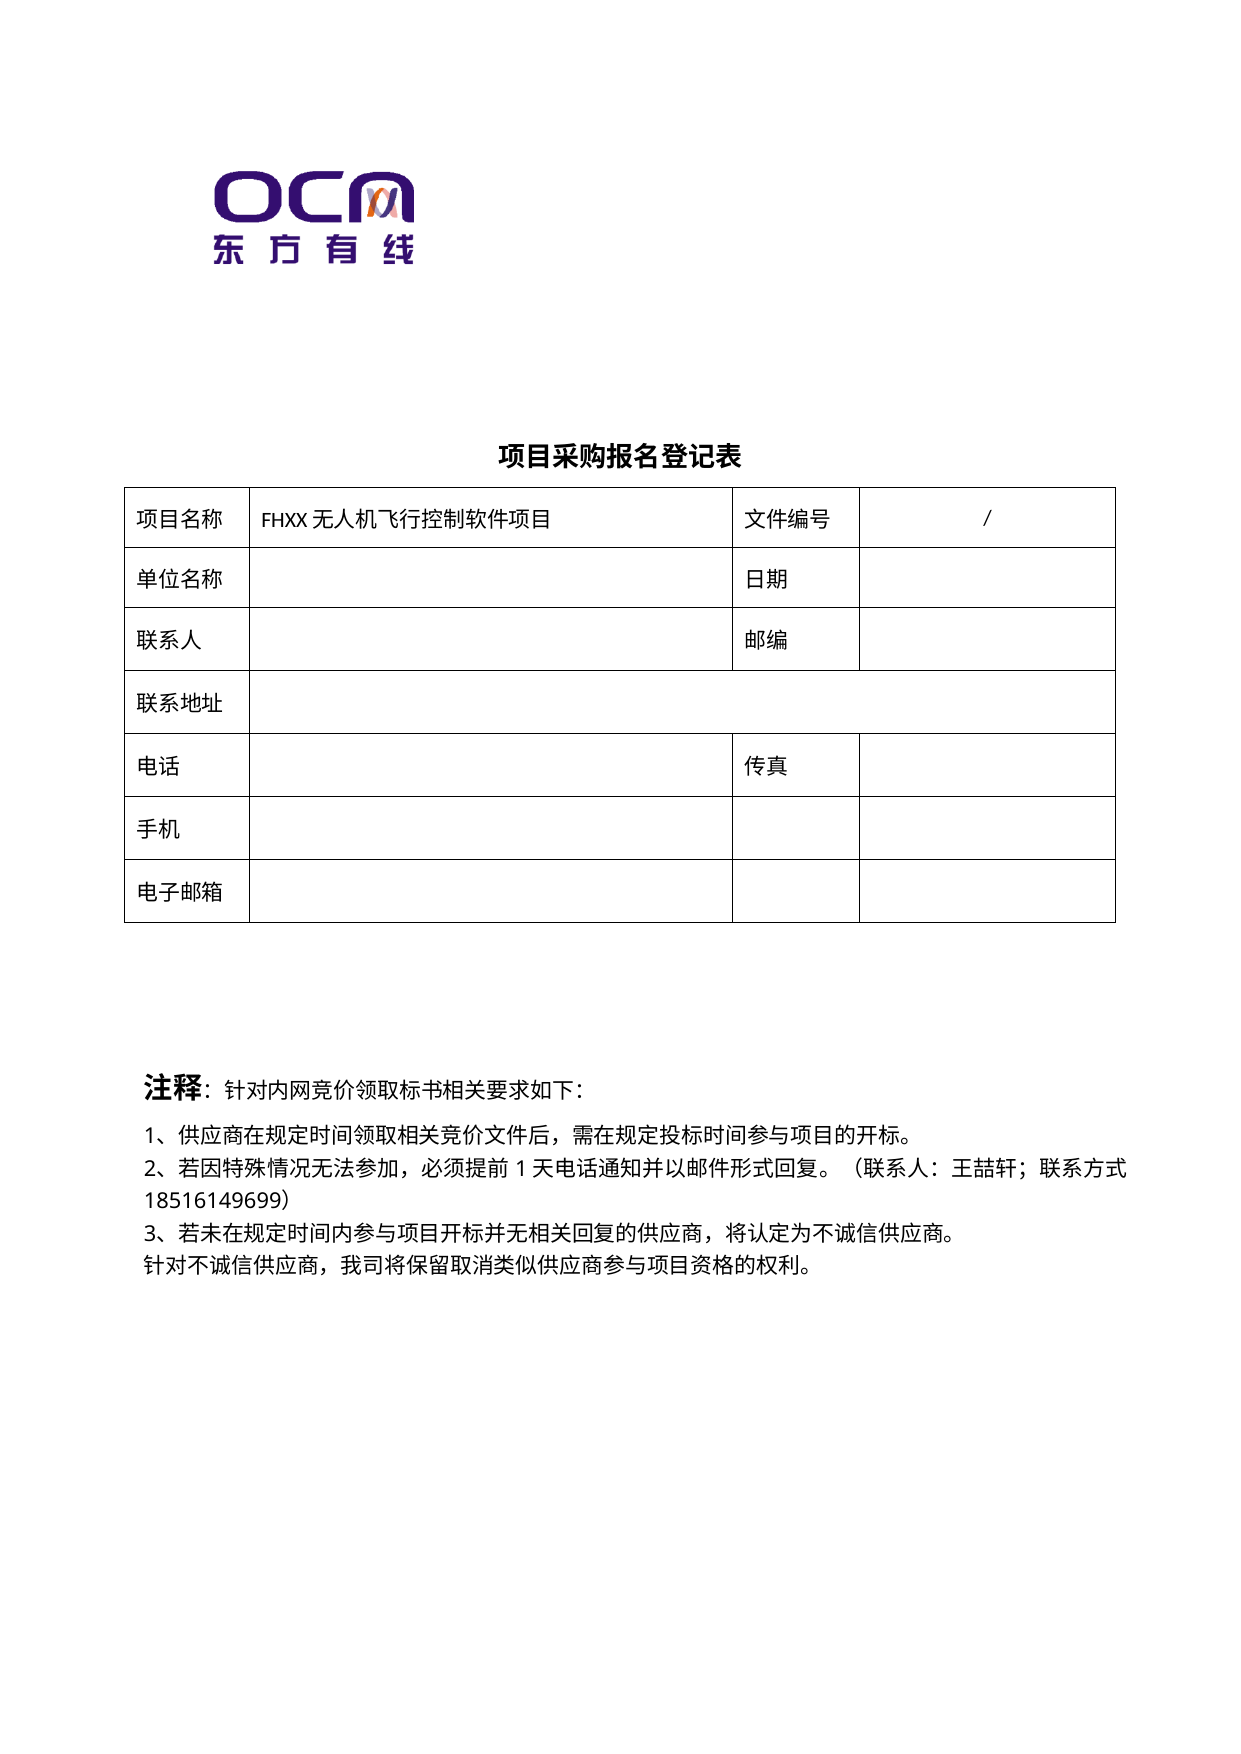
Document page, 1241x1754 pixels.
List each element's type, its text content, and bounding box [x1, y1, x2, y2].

table_header 文件编号 [733, 488, 859, 547]
text 3、若未在规定时间内参与项目开标并无相关回复的供应商，将认定为不诚信供应商。 [144, 1216, 1129, 1248]
table_cell 联系人 [125, 608, 249, 670]
table_cell [860, 734, 1115, 796]
table_header 项目名称 [125, 488, 249, 547]
table_cell [733, 797, 859, 859]
table_cell 电子邮箱 [125, 860, 249, 922]
table_cell 单位名称 [125, 548, 249, 607]
table_cell 手机 [125, 797, 249, 859]
table_cell 传真 [733, 734, 859, 796]
table_cell 电话 [125, 734, 249, 796]
table_cell [860, 860, 1115, 922]
table_cell [860, 548, 1115, 607]
table_cell 邮编 [733, 608, 859, 670]
table_cell [733, 860, 859, 922]
table_cell [860, 797, 1115, 859]
text 注释：针对内网竞价领取标书相关要求如下： [144, 1053, 1129, 1118]
text 项目采购报名登记表 [187, 422, 1053, 487]
text 针对不诚信供应商，我司将保留取消类似供应商参与项目资格的权利。 [144, 1248, 1129, 1281]
table_cell 日期 [733, 548, 859, 607]
table_header / [860, 488, 1115, 547]
table_cell [860, 608, 1115, 670]
table_cell 联系地址 [125, 671, 249, 733]
table_cell [250, 734, 732, 796]
table_header FHXX无人机飞行控制软件项目 [250, 488, 732, 547]
picture [187, 162, 454, 281]
table_cell [250, 608, 732, 670]
text 2、若因特殊情况无法参加，必须提前1天电话通知并以邮件形式回复。（联系人：王喆轩；联系方式18516149699） [144, 1151, 1129, 1216]
table_cell [250, 671, 1115, 733]
table_cell [250, 548, 732, 607]
table_cell [250, 860, 732, 922]
text 1、供应商在规定时间领取相关竞价文件后，需在规定投标时间参与项目的开标。 [144, 1118, 1129, 1151]
table_cell [250, 797, 732, 859]
